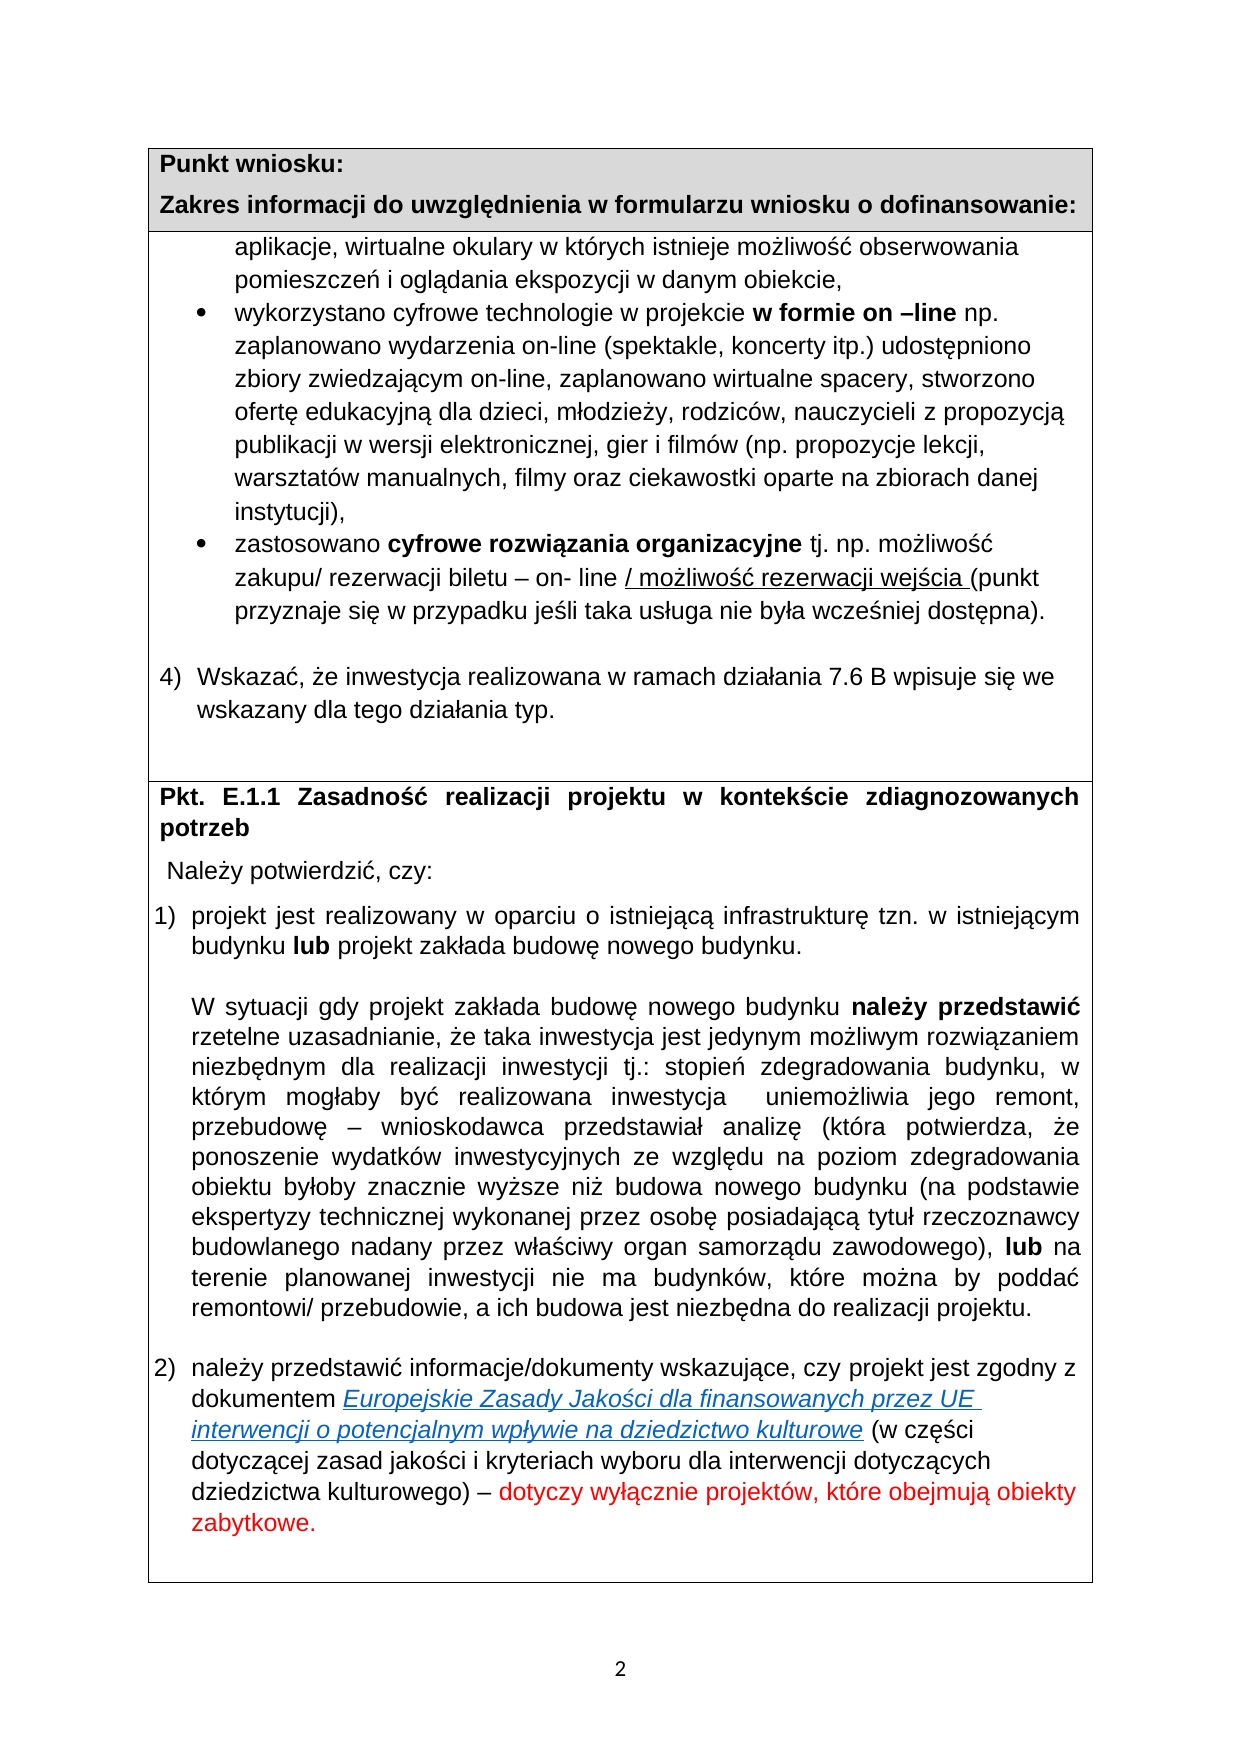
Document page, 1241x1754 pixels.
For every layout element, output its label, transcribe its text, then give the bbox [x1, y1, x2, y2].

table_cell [149, 782, 1092, 1582]
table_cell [149, 232, 1092, 781]
table_header Punkt wniosku: Zakres informacji do uwzględnienia w formularzu wniosku o dofinansowanie: [149, 149, 1092, 231]
